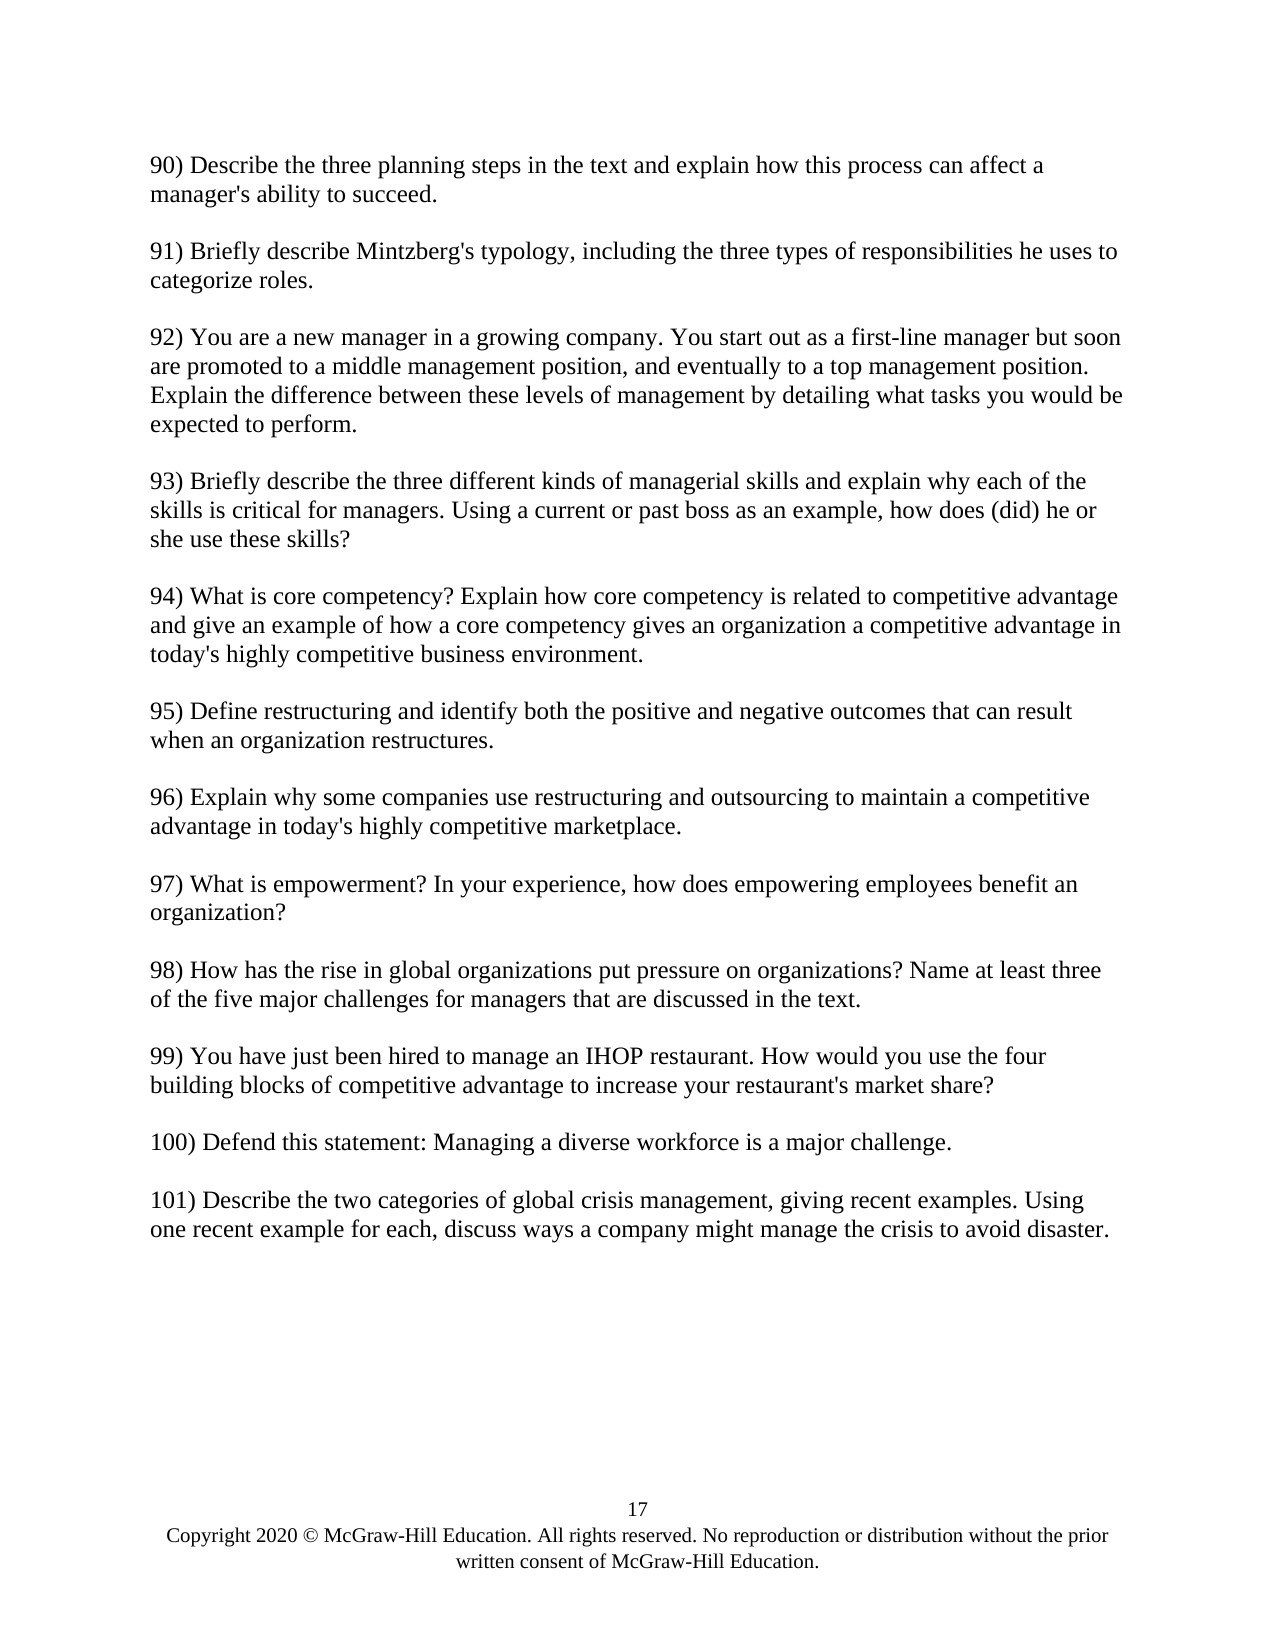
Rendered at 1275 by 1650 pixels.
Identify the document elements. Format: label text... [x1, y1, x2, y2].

text 91) Briefly describe Mintzberg's typology, including the three types of responsibilities he uses to categorize roles. [150, 236, 1125, 294]
text 93) Briefly describe the three different kinds of managerial skills and explain why each of the skills is critical for managers. Using a current or past boss as an example, how does (did) he or she use these skills? [150, 466, 1125, 552]
text 98) How has the rise in global organizations put pressure on organizations? Name at least three of the five major challenges for managers that are discussed in the text. [150, 955, 1125, 1012]
text 101) Describe the two categories of global crisis management, giving recent examples. Using one recent example for each, discuss ways a company might manage the crisis to avoid disaster. [150, 1185, 1125, 1242]
text 97) What is empowerment? In your experience, how does empowering employees benefit an organization? [150, 869, 1125, 926]
text 99) You have just been hired to manage an IHOP restaurant. How would you use the four building blocks of competitive advantage to increase your restaurant's market share? [150, 1041, 1125, 1099]
text 92) You are a new manager in a growing company. You start out as a first-line manager but soon are promoted to a middle management position, and eventually to a top management position. Explain the difference between these levels of management by detailing what tasks you would be expected to perform. [150, 322, 1125, 437]
text 90) Describe the three planning steps in the text and explain how this process can affect a manager's ability to succeed. [150, 150, 1125, 207]
text 100) Defend this statement: Managing a diverse workforce is a major challenge. [150, 1127, 1125, 1156]
text 96) Explain why some companies use restructuring and outsourcing to maintain a competitive advantage in today's highly competitive marketplace. [150, 782, 1125, 840]
text 95) Define restructuring and identify both the positive and negative outcomes that can result when an organization restructures. [150, 696, 1125, 754]
text 94) What is core competency? Explain how core competency is related to competitive advantage and give an example of how a core competency gives an organization a competitive advantage in today's highly competitive business environment. [150, 581, 1125, 667]
